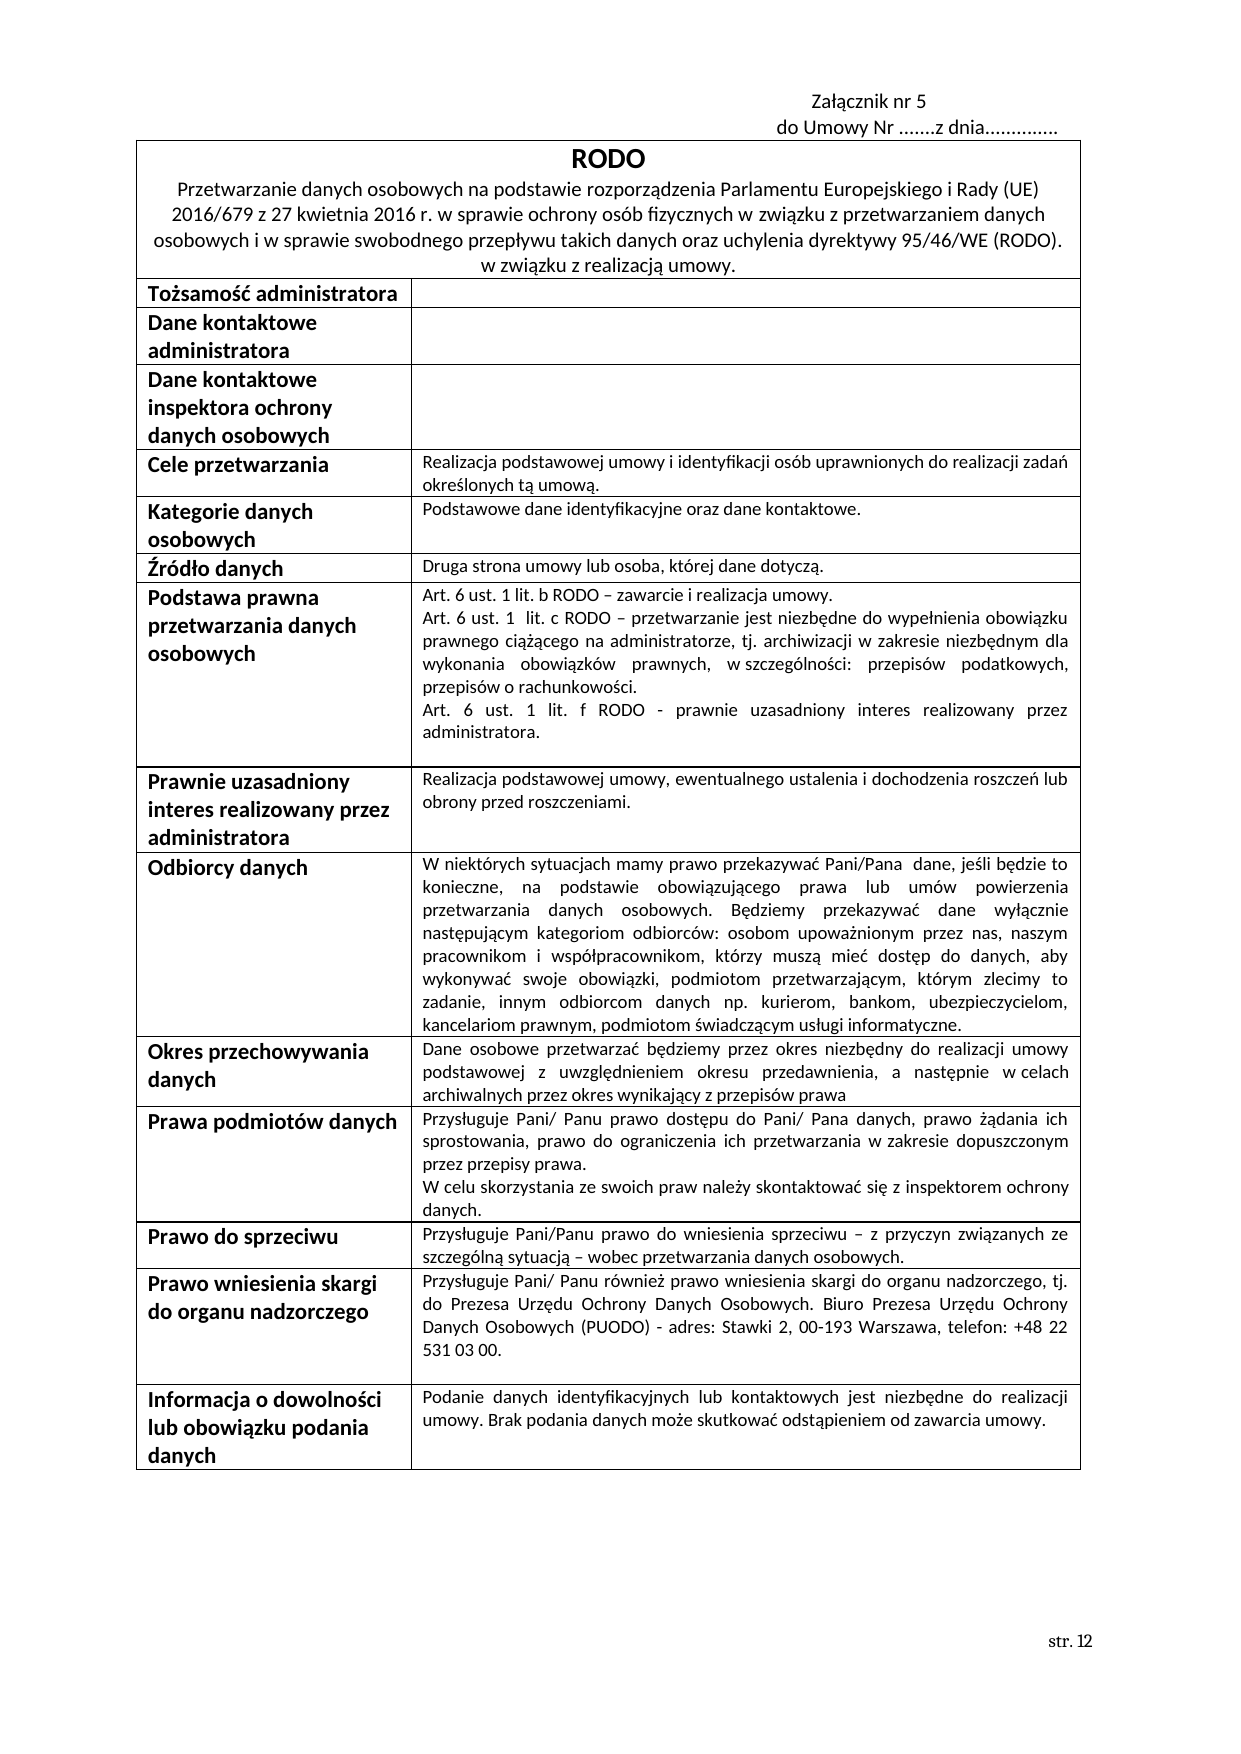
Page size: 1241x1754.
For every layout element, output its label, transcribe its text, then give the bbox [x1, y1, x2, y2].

table_cell Tożsamość administratora [137, 279, 411, 307]
table_cell Druga strona umowy lub osoba, której dane dotyczą. [412, 554, 1080, 582]
table_cell Okres przechowywania danych [137, 1037, 411, 1106]
table_cell Dane osobowe przetwarzać będziemy przez okres niezbędny do realizacji umowy podstawowej z uwzględnieniem okresu przedawnienia, a następnie w celach archiwalnych przez okres wynikający z przepisów prawa [412, 1037, 1080, 1106]
table_cell Podanie danych identyfikacyjnych lub kontaktowych jest niezbędne do realizacji umowy. Brak podania danych może skutkować odstąpieniem od zawarcia umowy. [412, 1385, 1080, 1469]
table_cell [412, 365, 1080, 449]
table_cell Prawo do sprzeciwu [137, 1223, 411, 1268]
table_cell Prawo wniesienia skargi do organu nadzorczego [137, 1269, 411, 1384]
table_cell Realizacja podstawowej umowy i identyfikacji osób uprawnionych do realizacji zadań określonych tą umową. [412, 450, 1080, 496]
table_cell Dane kontaktowe administratora [137, 308, 411, 364]
table_cell Prawnie uzasadniony interes realizowany przez administratora [137, 768, 411, 852]
table_cell Art. 6 ust. 1 lit. b RODO – zawarcie i realizacja umowy. Art. 6 ust. 1 lit. c RODO – przetwarzanie jest niezbędne do wypełnienia obowiązku prawnego ciążącego na administratorze, tj. archiwizacji w zakresie niezbędnym dla wykonania obowiązków prawnych, w szczególności: przepisów podatkowych, przepisów o rachunkowości. Art. 6 ust. 1 lit. f RODO - prawnie uzasadniony interes realizowany przez administratora. [412, 583, 1080, 766]
table_header RODO Przetwarzanie danych osobowych na podstawie rozporządzenia Parlamentu Europejskiego i Rady (UE) 2016/679 z 27 kwietnia 2016 r. w sprawie ochrony osób fizycznych w związku z przetwarzaniem danych osobowych i w sprawie swobodnego przepływu takich danych oraz uchylenia dyrektywy 95/46/WE (RODO). w związku z realizacją umowy. [137, 141, 1080, 278]
table_cell [412, 308, 1080, 364]
table_cell Prawa podmiotów danych [137, 1107, 411, 1221]
table_cell [412, 279, 1080, 307]
table_cell Przysługuje Pani/ Panu również prawo wniesienia skargi do organu nadzorczego, tj. do Prezesa Urzędu Ochrony Danych Osobowych. Biuro Prezesa Urzędu Ochrony Danych Osobowych (PUODO) - adres: Stawki 2, 00-193 Warszawa, telefon: +48 22 531 03 00. [412, 1269, 1080, 1384]
table_cell Informacja o dowolności lub obowiązku podania danych [137, 1385, 411, 1469]
table_cell Kategorie danych osobowych [137, 497, 411, 553]
table_cell Odbiorcy danych [137, 853, 411, 1036]
text do Umowy Nr .......z dnia.............. [148, 114, 1093, 139]
text Załącznik nr 5 [738, 89, 1093, 114]
table_cell Cele przetwarzania [137, 450, 411, 496]
table_cell W niektórych sytuacjach mamy prawo przekazywać Pani/Pana dane, jeśli będzie to konieczne, na podstawie obowiązującego prawa lub umów powierzenia przetwarzania danych osobowych. Będziemy przekazywać dane wyłącznie następującym kategoriom odbiorców: osobom upoważnionym przez nas, naszym pracownikom i współpracownikom, którzy muszą mieć dostęp do danych, aby wykonywać swoje obowiązki, podmiotom przetwarzającym, którym zlecimy to zadanie, innym odbiorcom danych np. kurierom, bankom, ubezpieczycielom, kancelariom prawnym, podmiotom świadczącym usługi informatyczne. [412, 853, 1080, 1036]
table_cell Dane kontaktowe inspektora ochrony danych osobowych [137, 365, 411, 449]
table_cell Realizacja podstawowej umowy, ewentualnego ustalenia i dochodzenia roszczeń lub obrony przed roszczeniami. [412, 768, 1080, 852]
table_cell Źródło danych [137, 554, 411, 582]
table_cell Podstawa prawna przetwarzania danych osobowych [137, 583, 411, 766]
table_cell Przysługuje Pani/Panu prawo do wniesienia sprzeciwu – z przyczyn związanych ze szczególną sytuacją – wobec przetwarzania danych osobowych. [412, 1223, 1080, 1268]
table_cell Podstawowe dane identyfikacyjne oraz dane kontaktowe. [412, 497, 1080, 553]
table_cell Przysługuje Pani/ Panu prawo dostępu do Pani/ Pana danych, prawo żądania ich sprostowania, prawo do ograniczenia ich przetwarzania w zakresie dopuszczonym przez przepisy prawa. W celu skorzystania ze swoich praw należy skontaktować się z inspektorem ochrony danych. [412, 1107, 1080, 1221]
